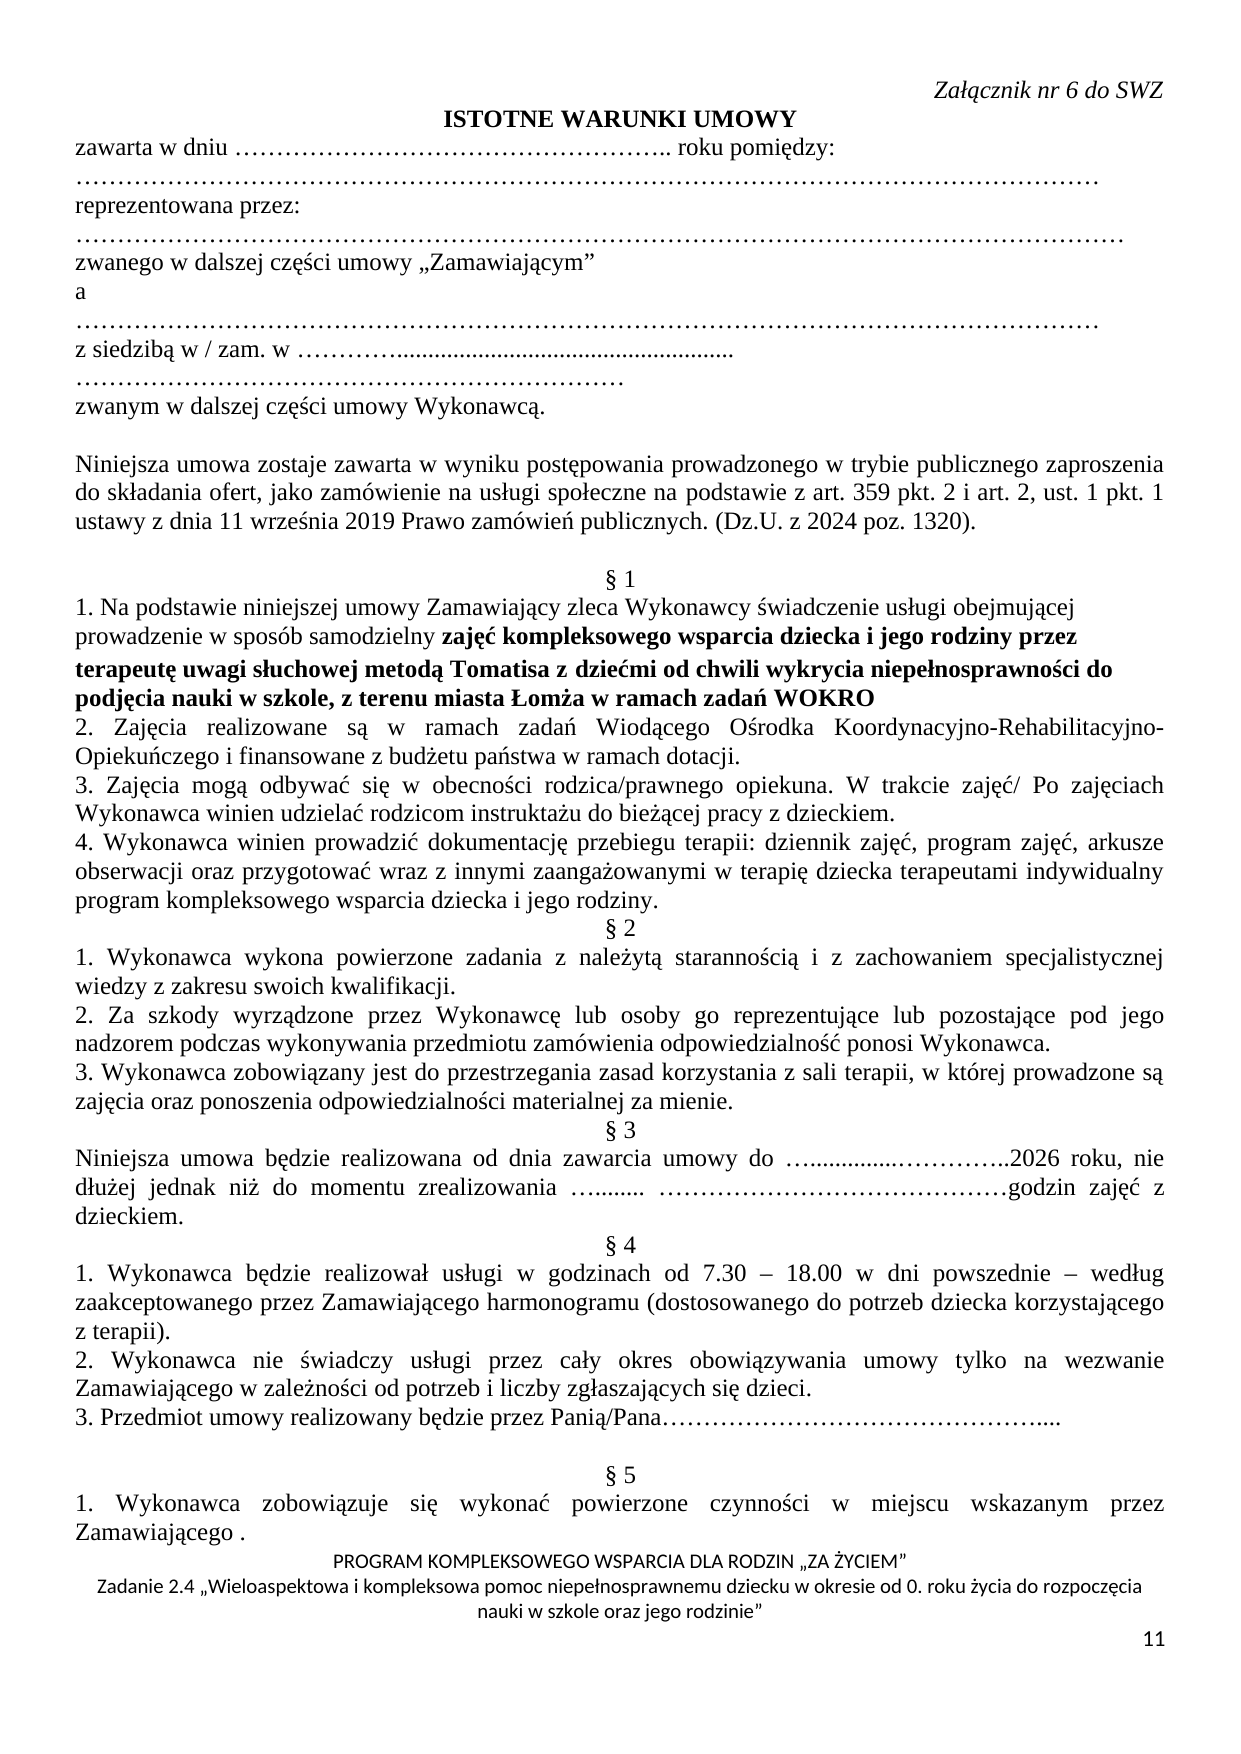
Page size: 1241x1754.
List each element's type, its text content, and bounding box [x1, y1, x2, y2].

text § 2 [75, 913, 1165, 942]
text zwanego w dalszej części umowy „Zamawiającym” [75, 247, 1165, 276]
text zwanym w dalszej części umowy Wykonawcą. [75, 391, 1165, 420]
text 3. Przedmiot umowy realizowany będzie przez Panią/Pana……………………………………….... [75, 1402, 1165, 1431]
text 2. Za szkody wyrządzone przez Wykonawcę lub osoby go reprezentujące lub pozostające pod jego nadzorem podczas wykonywania przedmiotu zamówienia odpowiedzialność ponosi Wykonawca. [75, 1000, 1165, 1057]
text 1. Na podstawie niniejszej umowy Zamawiający zleca Wykonawcy świadczenie usługi obejmującej prowadzenie w sposób samodzielny zajęć kompleksowego wsparcia dziecka i jego rodziny przez terapeutę uwagi słuchowej metodą Tomatisa z dziećmi od chwili wykrycia niepełnosprawności do podjęcia nauki w szkole, z terenu miasta Łomża w ramach zadań WOKRO [75, 592, 1165, 712]
text § 4 [75, 1230, 1165, 1258]
text 1. Wykonawca zobowiązuje się wykonać powierzone czynności w miejscu wskazanym przez Zamawiającego . [75, 1488, 1165, 1546]
text § 1 [75, 564, 1165, 592]
text 2. Wykonawca nie świadczy usługi przez cały okres obowiązywania umowy tylko na wezwanie Zamawiającego w zależności od potrzeb i liczby zgłaszających się dzieci. [75, 1345, 1165, 1402]
text ISTOTNE WARUNKI UMOWY [75, 104, 1165, 132]
text 1. Wykonawca będzie realizował usługi w godzinach od 7.30 – 18.00 w dni powszednie – według zaakceptowanego przez Zamawiającego harmonogramu (dostosowanego do potrzeb dziecka korzystającego z terapii). [75, 1258, 1165, 1345]
text Załącznik nr 6 do SWZ [75, 75, 1165, 104]
text a [75, 276, 1165, 305]
text § 3 [75, 1115, 1165, 1143]
text …………………………………………………………………………………………………………… [75, 161, 1165, 190]
text z siedzibą w / zam. w …………......................................................………………………………………………………… [75, 334, 1165, 391]
text zawarta w dniu …………………………………………….. roku pomiędzy: [75, 132, 1165, 161]
text Niniejsza umowa będzie realizowana od dnia zawarcia umowy do …..............…………..2026 roku, nie dłużej jednak niż do momentu zrealizowania …........ ……………………………………godzin zajęć z dzieckiem. [75, 1143, 1165, 1230]
text 3. Zajęcia mogą odbywać się w obecności rodzica/prawnego opiekuna. W trakcie zajęć/ Po zajęciach Wykonawca winien udzielać rodzicom instruktażu do bieżącej pracy z dzieckiem. [75, 770, 1165, 827]
text § 5 [75, 1460, 1165, 1488]
text 3. Wykonawca zobowiązany jest do przestrzegania zasad korzystania z sali terapii, w której prowadzone są zajęcia oraz ponoszenia odpowiedzialności materialnej za mienie. [75, 1057, 1165, 1115]
text …………………………………………………………………………………………………………… [75, 305, 1165, 334]
text ……………………………………………………………………………………………………………… [75, 219, 1165, 247]
text 1. Wykonawca wykona powierzone zadania z należytą starannością i z zachowaniem specjalistycznej wiedzy z zakresu swoich kwalifikacji. [75, 942, 1165, 1000]
text Niniejsza umowa zostaje zawarta w wyniku postępowania prowadzonego w trybie publicznego zaproszenia do składania ofert, jako zamówienie na usługi społeczne na podstawie z art. 359 pkt. 2 i art. 2, ust. 1 pkt. 1 ustawy z dnia 11 września 2019 Prawo zamówień publicznych. (Dz.U. z 2024 poz. 1320). [75, 449, 1165, 535]
text 2. Zajęcia realizowane są w ramach zadań Wiodącego Ośrodka Koordynacyjno-Rehabilitacyjno-Opiekuńczego i finansowane z budżetu państwa w ramach dotacji. [75, 712, 1165, 770]
text reprezentowana przez: [75, 190, 1165, 219]
text 4. Wykonawca winien prowadzić dokumentację przebiegu terapii: dziennik zajęć, program zajęć, arkusze obserwacji oraz przygotować wraz z innymi zaangażowanymi w terapię dziecka terapeutami indywidualny program kompleksowego wsparcia dziecka i jego rodziny. [75, 827, 1165, 913]
